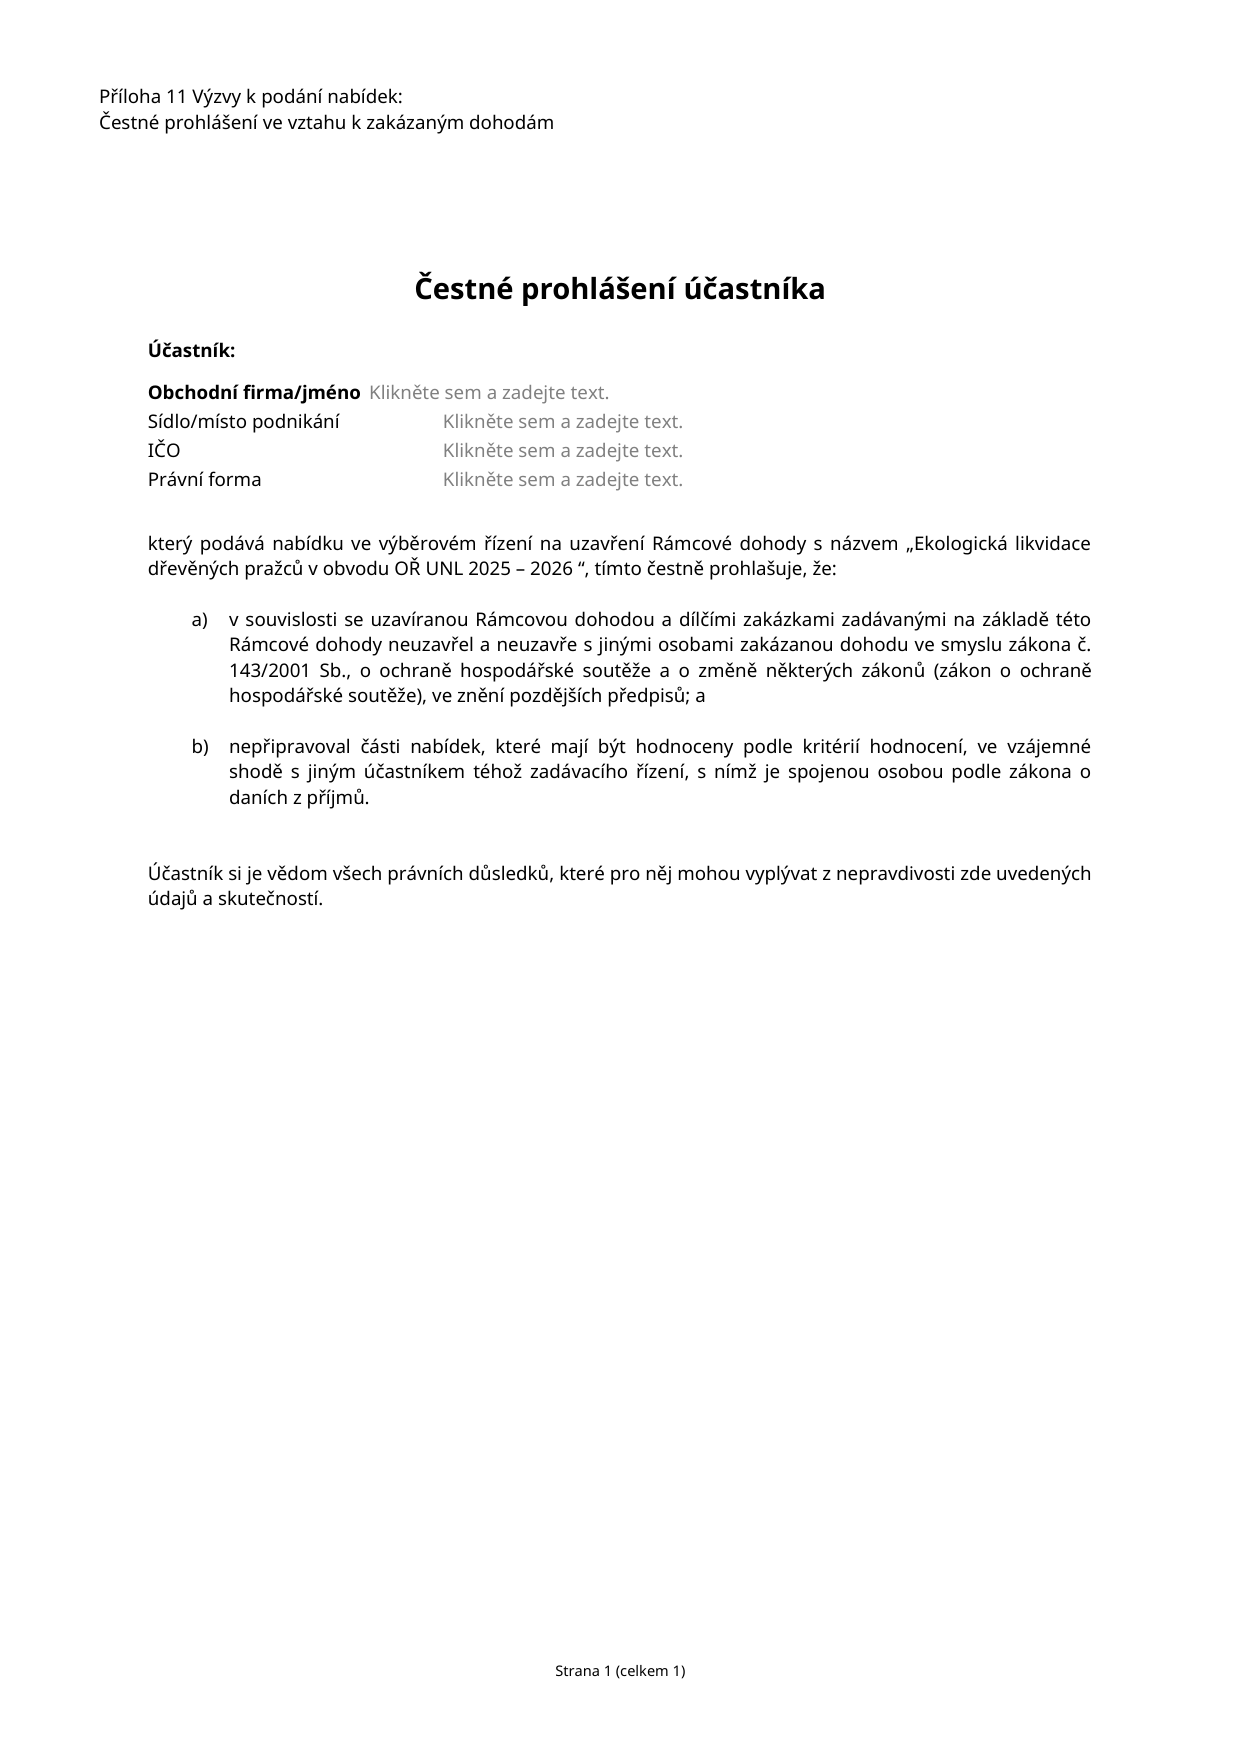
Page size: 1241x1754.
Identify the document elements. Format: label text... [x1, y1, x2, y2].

text Účastník: [148, 333, 1093, 364]
text Právní forma [148, 463, 1093, 492]
text Obchodní firma/jméno [148, 376, 1093, 405]
text který podává nabídku ve výběrovém řízení na uzavření Rámcové dohody s názvem „Ekologická likvidace dřevěných pražců v obvodu OŘ UNL 2025 – 2026 “, tímto čestně prohlašuje, že: [148, 530, 1093, 581]
text Sídlo/místo podnikání [148, 405, 1093, 434]
list v souvislosti se uzavíranou Rámcovou dohodou a dílčími zakázkami zadávanými na základě této Rámcové dohody neuzavřel a neuzavře s jinými osobami zakázanou dohodu ve smyslu zákona č. 143/2001 Sb., o ochraně hospodářské soutěže a o změně některých zákonů (zákon o ochraně hospodářské soutěže), ve znění pozdějších předpisů; a [191, 606, 1093, 708]
text Účastník si je vědom všech právních důsledků, které pro něj mohou vyplývat z nepravdivosti zde uvedených údajů a skutečností. [148, 860, 1093, 911]
list nepřipravoval části nabídek, které mají být hodnoceny podle kritérií hodnocení, ve vzájemné shodě s jiným účastníkem téhož zadávacího řízení, s nímž je spojenou osobou podle zákona o daních z příjmů. [191, 733, 1093, 810]
text IČO [148, 434, 1093, 463]
title Čestné prohlášení účastníka [148, 268, 1093, 308]
